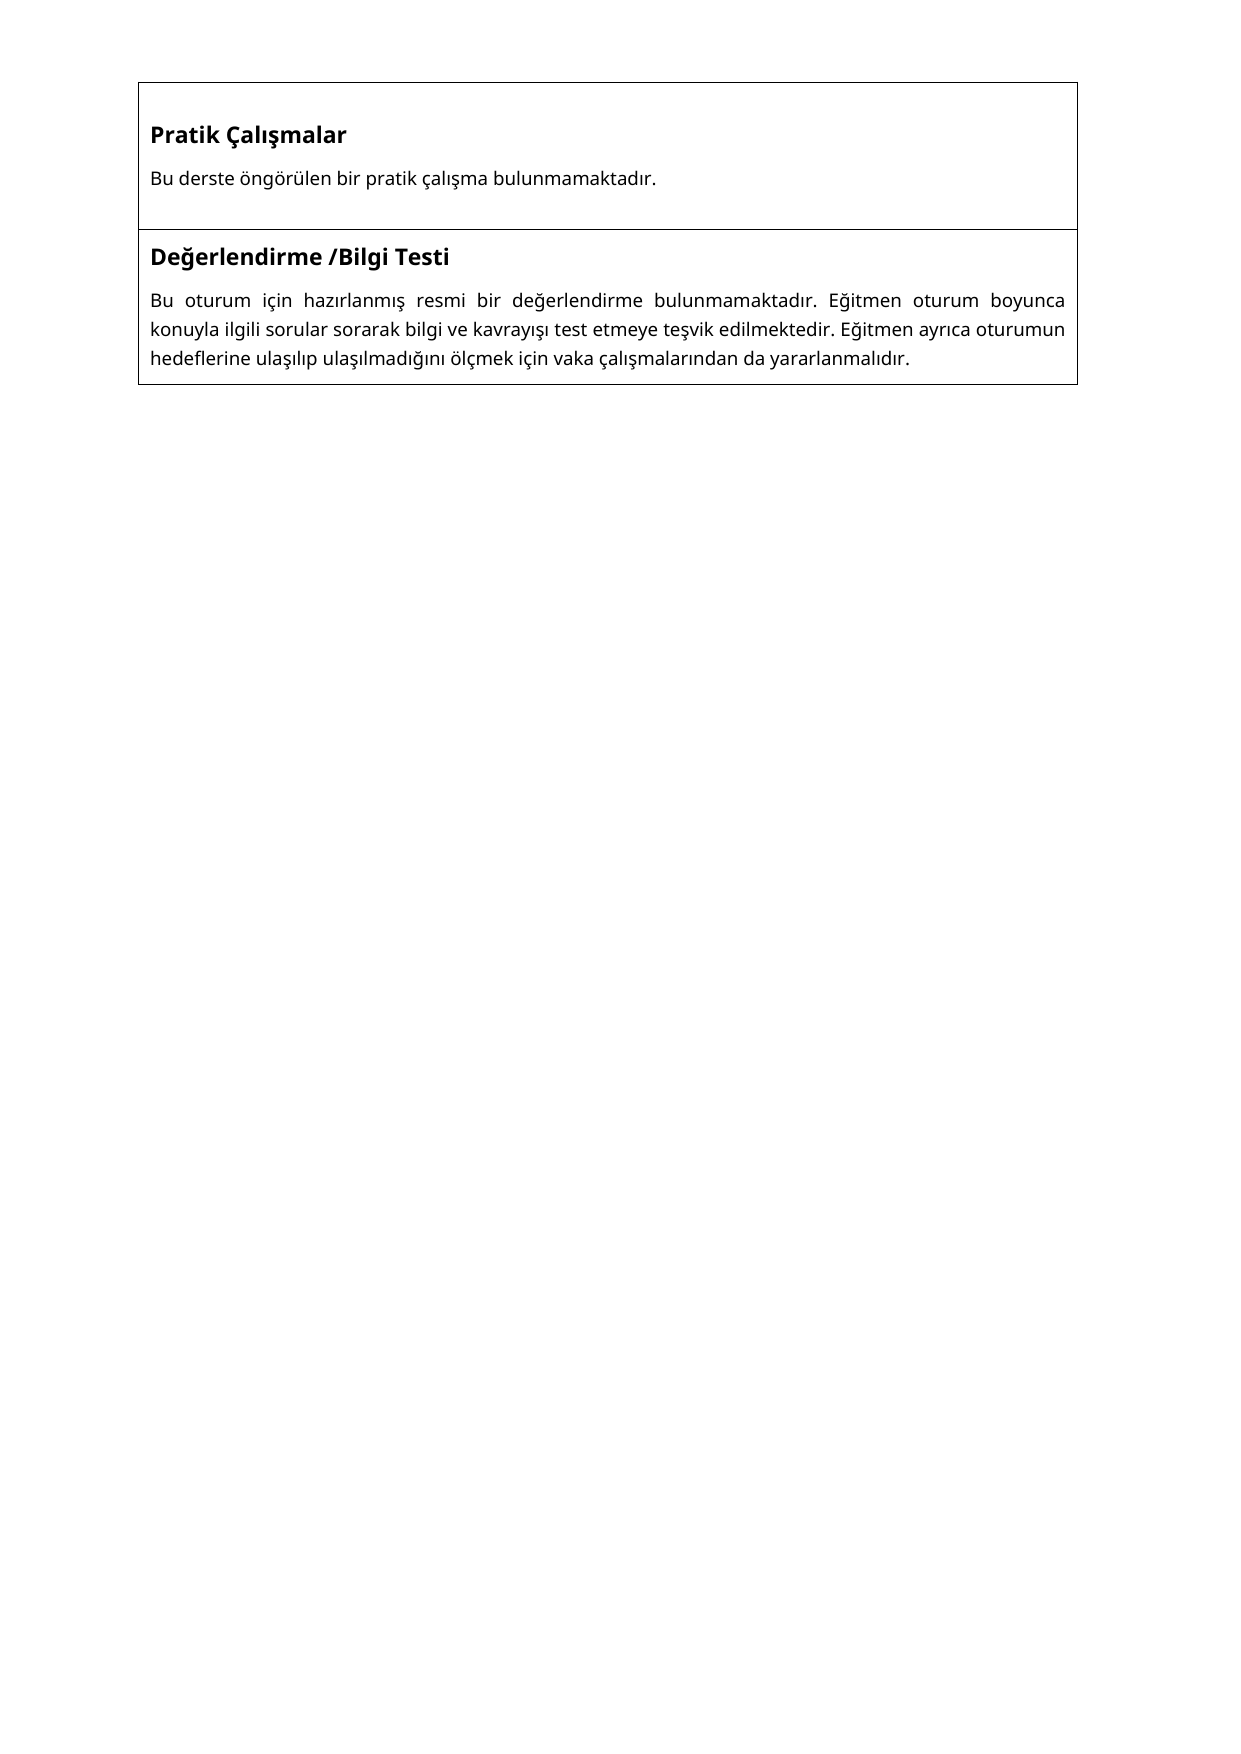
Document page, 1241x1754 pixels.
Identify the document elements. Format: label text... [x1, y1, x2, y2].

table_cell Değerlendirme /Bilgi Testi Bu oturum için hazırlanmış resmi bir değerlendirme bulunmamaktadır. Eğitmen oturum boyunca konuyla ilgili sorular sorarak bilgi ve kavrayışı test etmeye teşvik edilmektedir. Eğitmen ayrıca oturumun hedeflerine ulaşılıp ulaşılmadığını ölçmek için vaka çalışmalarından da yararlanmalıdır. [139, 230, 1077, 384]
table_cell Pratik Çalışmalar Bu derste öngörülen bir pratik çalışma bulunmamaktadır. [139, 83, 1077, 229]
